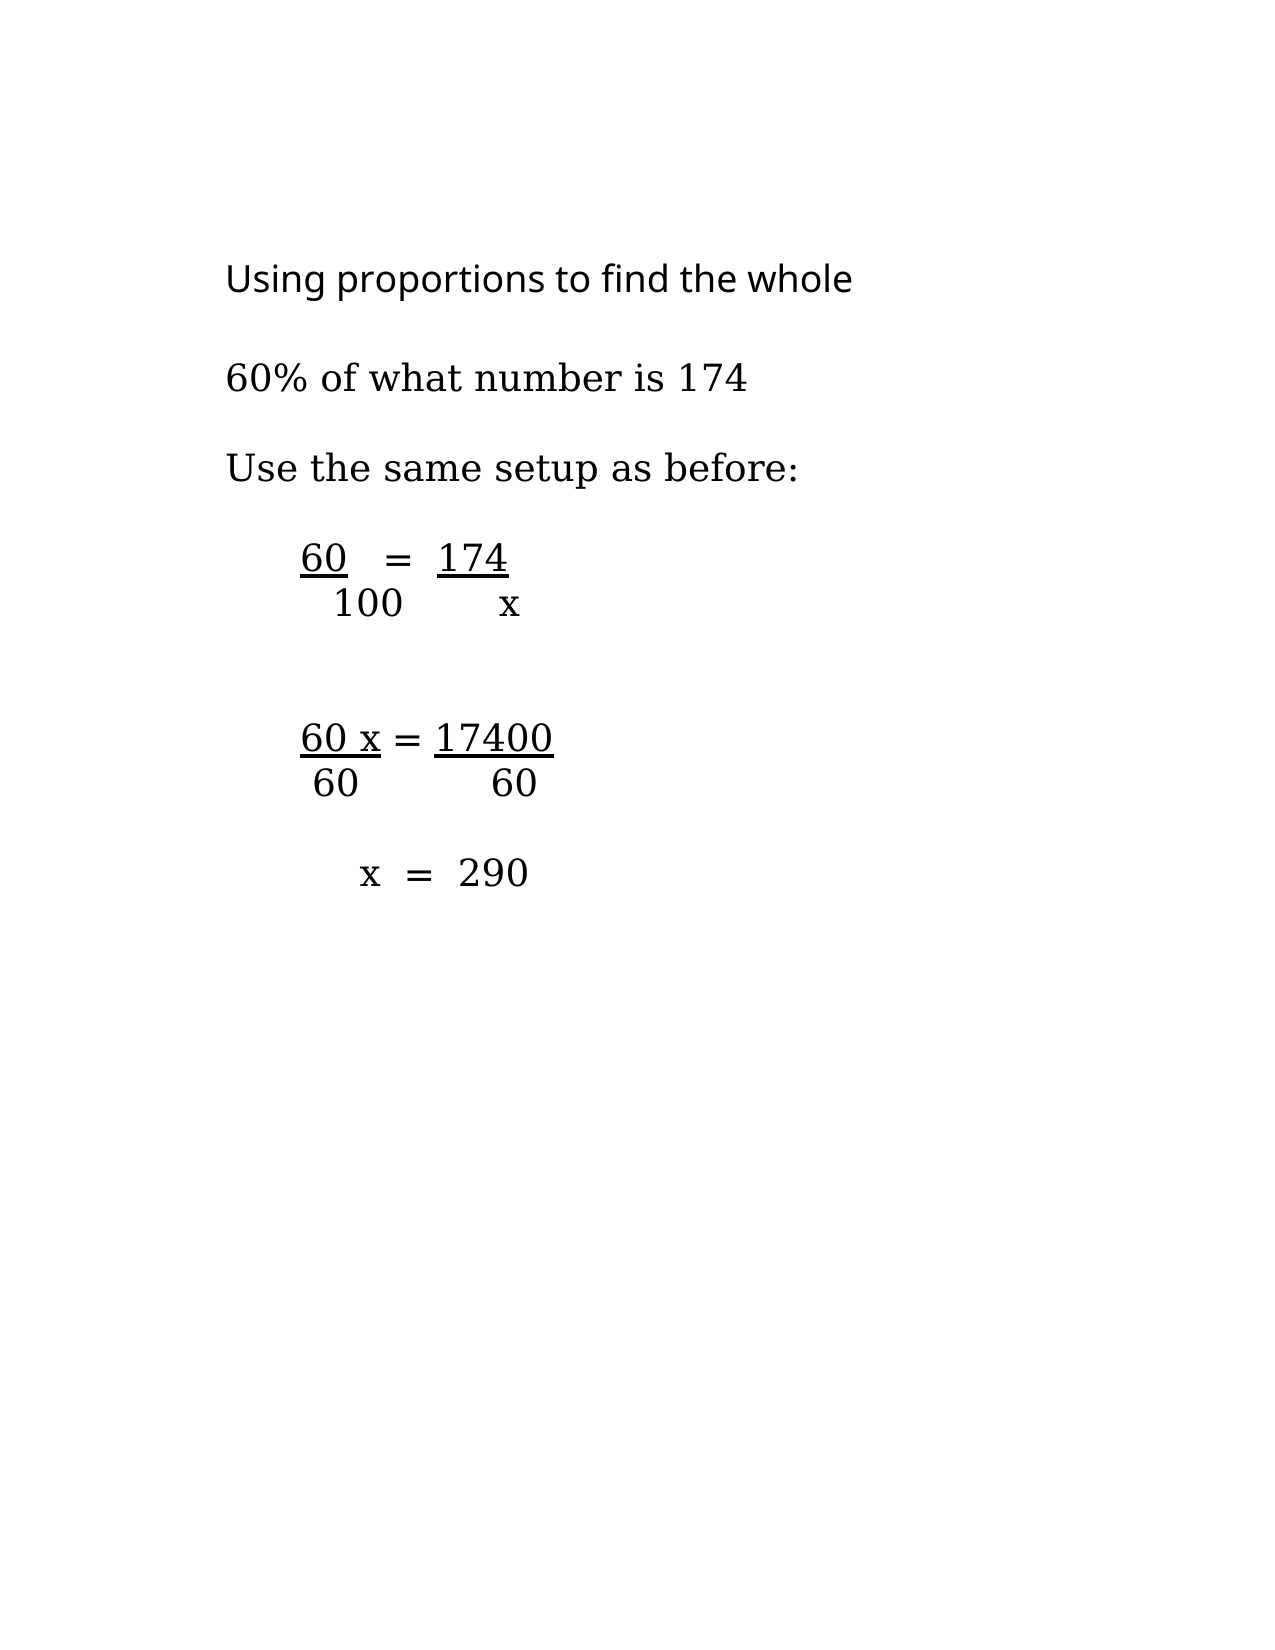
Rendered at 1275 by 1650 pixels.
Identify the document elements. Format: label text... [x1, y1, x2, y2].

list Using proportions to find the whole [225, 252, 1125, 303]
list Use the same setup as before: [225, 444, 1125, 489]
text 60 x = 17400 [225, 714, 1125, 759]
text 60 60 [225, 759, 1125, 804]
list 60% of what number is 174 [225, 354, 1125, 399]
list 60 = 174 [225, 534, 1125, 579]
text x = 290 [225, 849, 1125, 894]
text 100 x [225, 579, 1125, 624]
